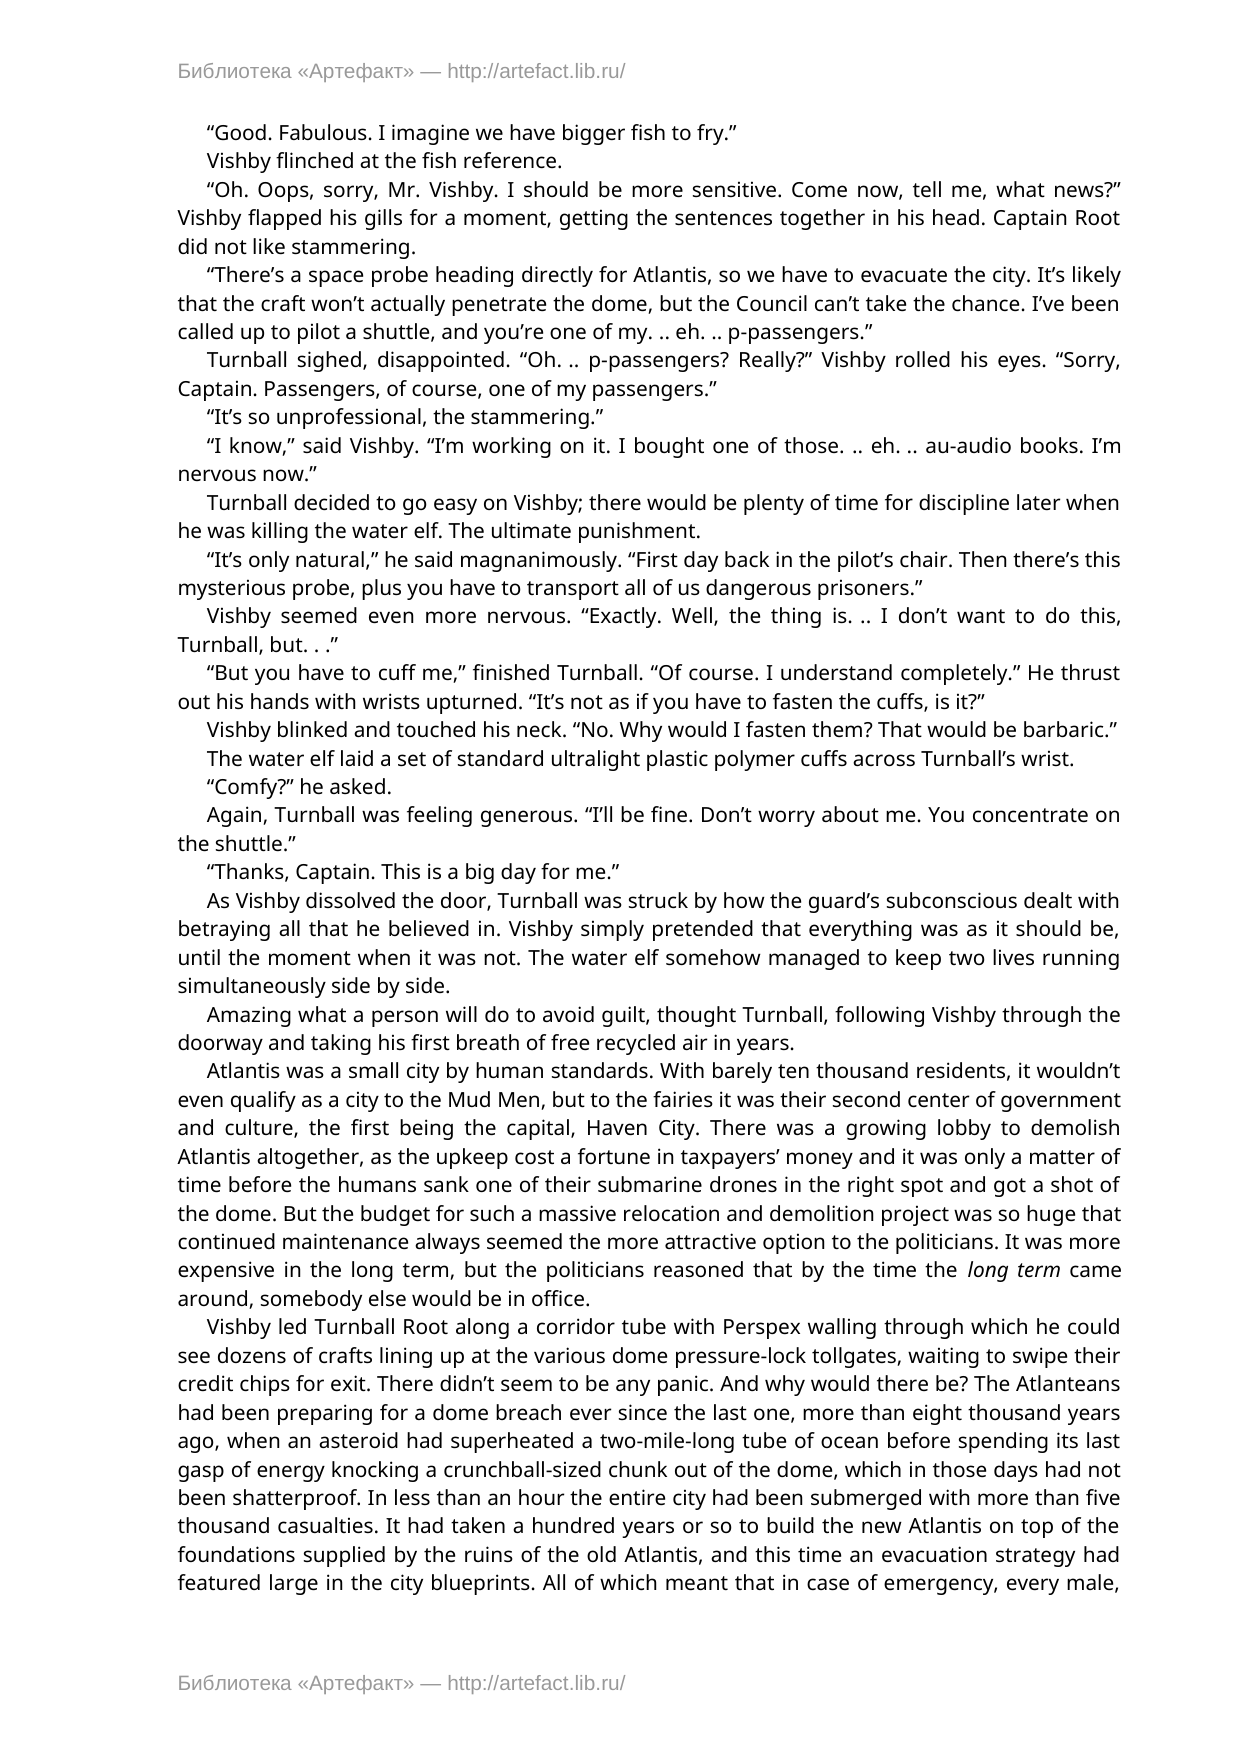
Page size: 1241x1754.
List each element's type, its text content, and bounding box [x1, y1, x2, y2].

text The water elf laid a set of standard ultralight plastic polymer cuffs across Turnball’s wrist. [177, 744, 1122, 772]
text Atlantis was a small city by human standards. With barely ten thousand residents, it wouldn’t even qualify as a city to the Mud Men, but to the fairies it was their second center of government and culture, the first being the capital, Haven City. There was a growing lobby to demolish Atlantis altogether, as the upkeep cost a fortune in taxpayers’ money and it was only a matter of time before the humans sank one of their submarine drones in the right spot and got a shot of the dome. But the budget for such a massive relocation and demolition project was so huge that continued maintenance always seemed the more attractive option to the politicians. It was more expensive in the long term, but the politicians reasoned that by the time the long term came around, somebody else would be in office. [177, 1057, 1122, 1312]
text “It’s only natural,” he said magnanimously. “First day back in the pilot’s chair. Then there’s this mysterious probe, plus you have to transport all of us dangerous prisoners.” [177, 545, 1122, 602]
text Turnball sighed, disappointed. “Oh. .. p-passengers? Really?” Vishby rolled his eyes. “Sorry, Captain. Passengers, of course, one of my passengers.” [177, 346, 1122, 402]
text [177, 1312, 1122, 1597]
text Again, Turnball was feeling generous. “I’ll be fine. Don’t worry about me. You concentrate on the shuttle.” [177, 801, 1122, 857]
text “Good. Fabulous. I imagine we have bigger fish to fry.” [177, 118, 1122, 147]
text “Oh. Oops, sorry, Mr. Vishby. I should be more sensitive. Come now, tell me, what news?” Vishby flapped his gills for a moment, getting the sentences together in his head. Captain Root did not like stammering. [177, 175, 1122, 260]
text Vishby flinched at the fish reference. [177, 147, 1122, 175]
text “There’s a space probe heading directly for Atlantis, so we have to evacuate the city. It’s likely that the craft won’t actually penetrate the dome, but the Council can’t take the chance. I’ve been called up to pilot a shuttle, and you’re one of my. .. eh. .. p-passengers.” [177, 260, 1122, 346]
text “It’s so unprofessional, the stammering.” [177, 402, 1122, 431]
text “But you have to cuff me,” finished Turnball. “Of course. I understand completely.” He thrust out his hands with wrists upturned. “It’s not as if you have to fasten the cuffs, is it?” [177, 658, 1122, 715]
text “Comfy?” he asked. [177, 772, 1122, 801]
text As Vishby dissolved the door, Turnball was struck by how the guard’s subconscious dealt with betraying all that he believed in. Vishby simply pretended that everything was as it should be, until the moment when it was not. The water elf somehow managed to keep two lives running simultaneously side by side. [177, 886, 1122, 1000]
text Amazing what a person will do to avoid guilt, thought Turnball, following Vishby through the doorway and taking his first breath of free recycled air in years. [177, 1000, 1122, 1057]
text Vishby seemed even more nervous. “Exactly. Well, the thing is. .. I don’t want to do this, Turnball, but. . .” [177, 602, 1122, 658]
text “Thanks, Captain. This is a big day for me.” [177, 857, 1122, 886]
text “I know,” said Vishby. “I’m working on it. I bought one of those. .. eh. .. au-audio books. I’m nervous now.” [177, 431, 1122, 488]
text Turnball decided to go easy on Vishby; there would be plenty of time for discipline later when he was killing the water elf. The ultimate punishment. [177, 488, 1122, 545]
text Vishby blinked and touched his neck. “No. Why would I fasten them? That would be barbaric.” [177, 715, 1122, 744]
